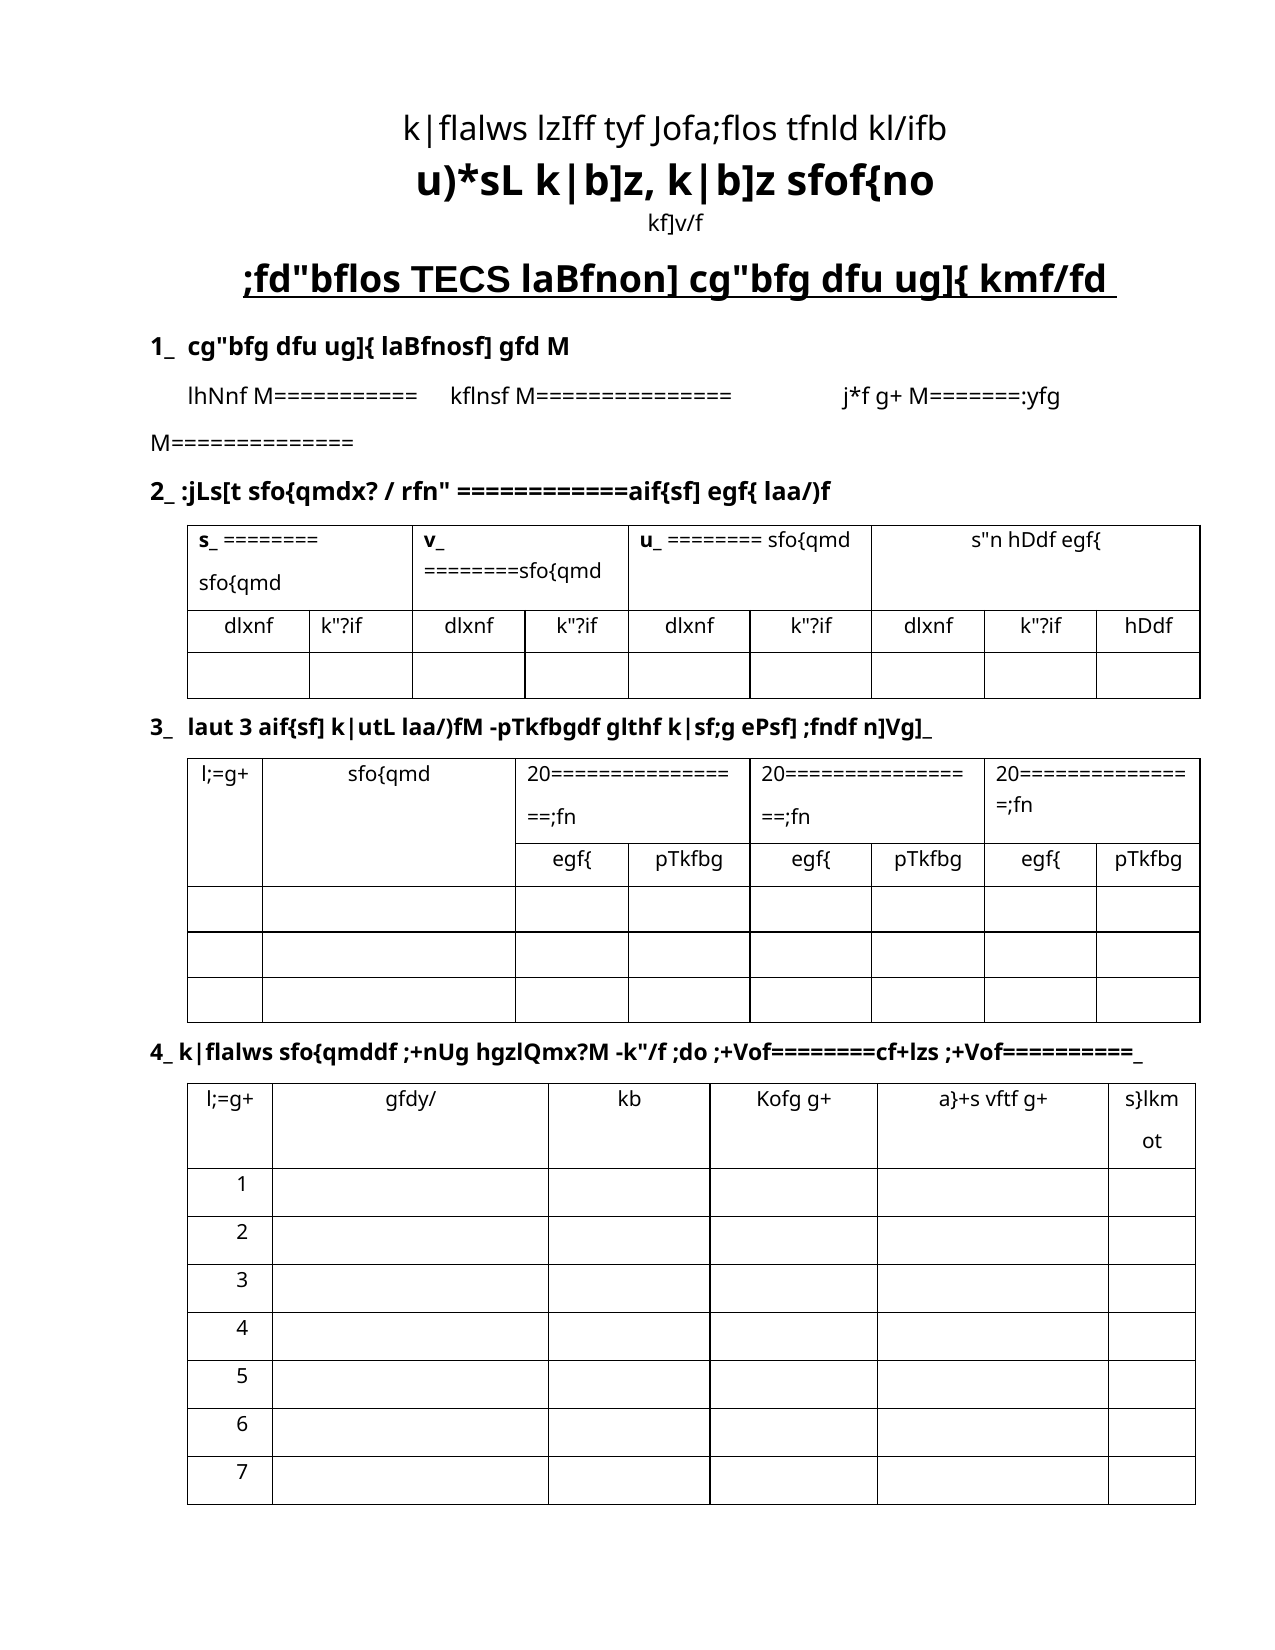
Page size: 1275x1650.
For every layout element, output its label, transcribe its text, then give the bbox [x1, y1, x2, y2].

table_cell [273, 1265, 548, 1312]
table_cell [188, 978, 262, 1022]
table_cell [872, 933, 984, 977]
table_cell [878, 1361, 1108, 1408]
text k|flalws lzIff tyf Jofa;flos tfnld kl/ifb [150, 105, 1200, 150]
table_cell egf{ [516, 844, 628, 886]
table_cell [310, 653, 412, 698]
table_cell [188, 933, 262, 977]
table_cell [751, 978, 871, 1022]
table_cell [985, 933, 1096, 977]
table_cell [1097, 887, 1199, 931]
table_cell [549, 1169, 709, 1216]
text 2_ :jLs[t sfo{qmdx? / rfn" ============aif{sf] egf{ laa/)f [150, 473, 1200, 507]
table_cell 7 [188, 1457, 272, 1504]
table_cell [273, 1313, 548, 1360]
table_header 20===============;fn [985, 759, 1199, 843]
table_cell [1109, 1313, 1195, 1360]
text 1_ cg"bfg dfu ug]{ laBfnosf] gfd M [150, 329, 1200, 363]
table_cell [711, 1265, 877, 1312]
table_cell [263, 887, 515, 931]
table_cell [549, 1313, 709, 1360]
table_cell [985, 887, 1096, 931]
table_cell [1109, 1217, 1195, 1264]
text 3_ laut 3 aif{sf] k|utL laa/)fM -pTkfbgdf glthf k|sf;g ePsf] ;fndf n]Vg]_ [150, 711, 1200, 742]
table_cell [711, 1457, 877, 1504]
table_header gfdy/ [273, 1084, 548, 1168]
table_header Kofg g+ [711, 1084, 877, 1168]
table_cell [878, 1217, 1108, 1264]
table_cell [549, 1409, 709, 1456]
table_header l;=g+ [188, 1084, 272, 1168]
table_cell 2 [188, 1217, 272, 1264]
table_cell [273, 1457, 548, 1504]
text kf]v/f [150, 207, 1200, 238]
table_cell [263, 978, 515, 1022]
text ;fd"bflos TECS laBfnon] cg"bfg dfu ug]{ kmf/fd [150, 253, 1200, 304]
table_cell k"?if [985, 611, 1096, 652]
table_cell [1109, 1409, 1195, 1456]
table_cell [1109, 1169, 1195, 1216]
table_cell [751, 653, 871, 698]
table_cell k"?if [526, 611, 628, 652]
table_header kb [549, 1084, 709, 1168]
table_cell [985, 653, 1096, 698]
table_cell [273, 1409, 548, 1456]
table_cell [413, 653, 524, 698]
table_cell dlxnf [188, 611, 309, 652]
table_header s}lkmot [1109, 1084, 1195, 1168]
text 4_ k|flalws sfo{qmddf ;+nUg hgzlQmx?M -k"/f ;do ;+Vof========cf+lzs ;+Vof==========_ [150, 1036, 1200, 1067]
table_cell 3 [188, 1265, 272, 1312]
table_cell [629, 653, 749, 698]
text u)*sL k|b]z, k|b]z sfof{no [150, 150, 1200, 207]
table_cell [751, 887, 871, 931]
table_header s_ ======== sfo{qmd [188, 526, 412, 610]
table_cell hDdf [1097, 611, 1199, 652]
table_cell egf{ [985, 844, 1096, 886]
table_header s"n hDdf egf{ [872, 526, 1199, 610]
table_cell [1097, 978, 1199, 1022]
table_cell [1097, 653, 1199, 698]
table_cell [1109, 1457, 1195, 1504]
table_cell k"?if [751, 611, 871, 652]
table_cell [711, 1217, 877, 1264]
table_cell dlxnf [872, 611, 984, 652]
table_cell [188, 887, 262, 931]
table_cell [711, 1361, 877, 1408]
table_header 20=================;fn [516, 759, 749, 843]
table_cell [273, 1217, 548, 1264]
table_cell [549, 1265, 709, 1312]
table_header l;=g+ [188, 759, 262, 886]
table_cell 6 [188, 1409, 272, 1456]
table_cell pTkfbg [629, 844, 749, 886]
table_header 20=================;fn [751, 759, 984, 843]
table_cell [878, 1265, 1108, 1312]
table_cell k"?if [310, 611, 412, 652]
table_cell [985, 978, 1096, 1022]
table_cell [711, 1169, 877, 1216]
table_cell [516, 978, 628, 1022]
table_cell [273, 1361, 548, 1408]
table_cell [878, 1169, 1108, 1216]
table_cell dlxnf [413, 611, 524, 652]
table_cell [1097, 933, 1199, 977]
table_cell [629, 933, 749, 977]
table_cell 1 [188, 1169, 272, 1216]
table_cell 5 [188, 1361, 272, 1408]
table_cell [526, 653, 628, 698]
table_cell [549, 1457, 709, 1504]
table_cell [516, 887, 628, 931]
table_cell [273, 1169, 548, 1216]
table_cell [516, 933, 628, 977]
table_cell [549, 1217, 709, 1264]
table_header u_ ======== sfo{qmd [629, 526, 871, 610]
table_cell [751, 933, 871, 977]
table_cell [872, 887, 984, 931]
table_cell [878, 1409, 1108, 1456]
table_cell [1109, 1361, 1195, 1408]
table_cell pTkfbg [872, 844, 984, 886]
table_cell [878, 1313, 1108, 1360]
table_header v_ ========sfo{qmd [413, 526, 628, 610]
table_cell 4 [188, 1313, 272, 1360]
table_cell [549, 1361, 709, 1408]
text lhNnf M=========== kflnsf M=============== j*f g+ M=======:yfg M============== [150, 380, 1200, 458]
table_cell [872, 653, 984, 698]
table_cell [629, 887, 749, 931]
table_header sfo{qmd [263, 759, 515, 886]
table_cell [629, 978, 749, 1022]
table_cell egf{ [751, 844, 871, 886]
table_cell [711, 1409, 877, 1456]
table_cell [263, 933, 515, 977]
table_cell [872, 978, 984, 1022]
table_cell [711, 1313, 877, 1360]
table_cell [878, 1457, 1108, 1504]
table_cell [188, 653, 309, 698]
table_cell [1109, 1265, 1195, 1312]
table_cell pTkfbg [1097, 844, 1199, 886]
table_header a}+s vftf g+ [878, 1084, 1108, 1168]
table_cell dlxnf [629, 611, 749, 652]
